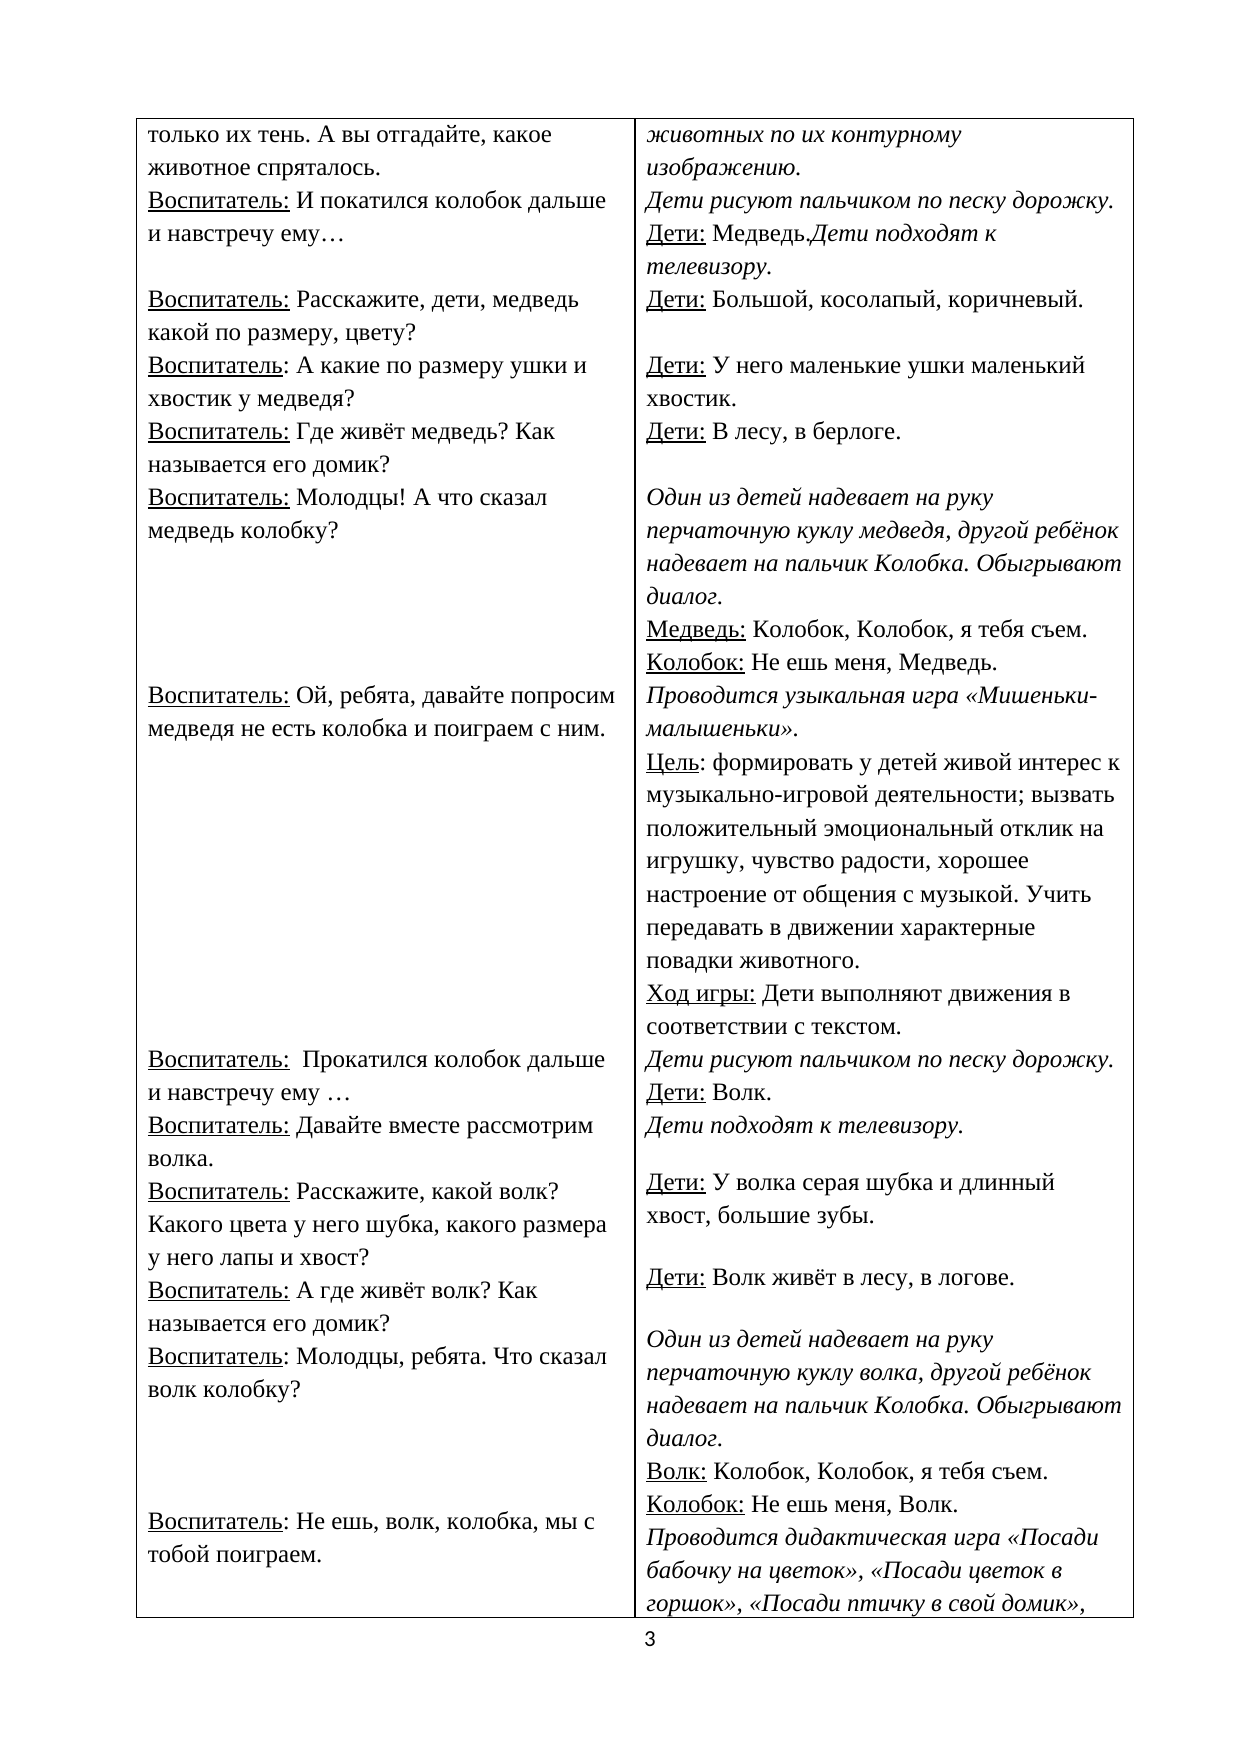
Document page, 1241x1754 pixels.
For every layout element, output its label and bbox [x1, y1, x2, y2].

table_cell [636, 119, 1133, 1617]
table_cell [137, 119, 634, 1617]
